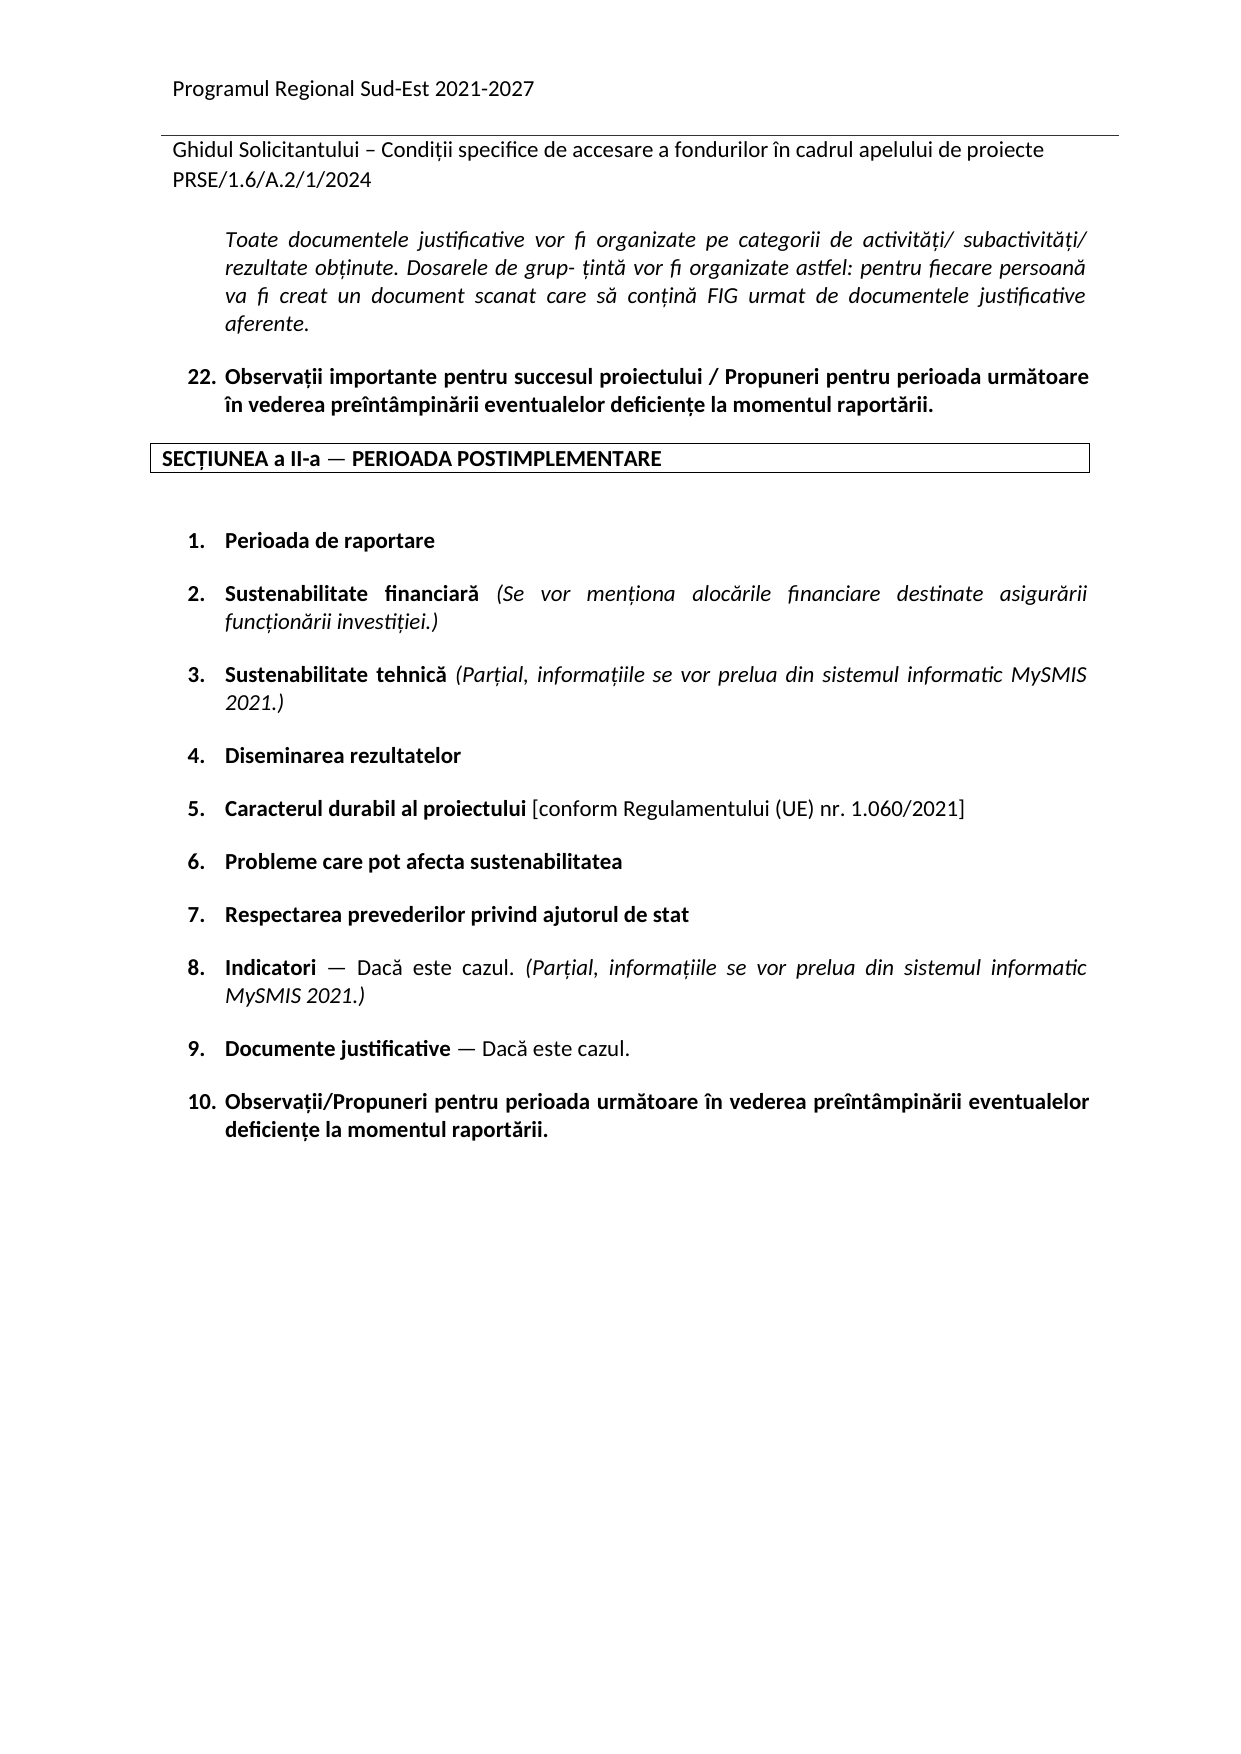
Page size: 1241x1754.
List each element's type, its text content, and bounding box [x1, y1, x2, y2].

list Observații importante pentru succesul proiectului / Propuneri pentru perioada următoare în vederea preîntâmpinării eventualelor deficiențe la momentul raportării. [187, 362, 1090, 418]
list Sustenabilitate tehnică (Parțial, informațiile se vor prelua din sistemul informatic MySMIS 2021.) [187, 660, 1090, 716]
list Caracterul durabil al proiectului [conform Regulamentului (UE) nr. 1.060/2021] [187, 794, 1090, 822]
list Toate documentele justificative vor fi organizate pe categorii de activități/ subactivități/ rezultate obținute. Dosarele de grup- țintă vor fi organizate astfel: pentru fiecare persoană va fi creat un document scanat care să conțină FIG urmat de documentele justificative aferente. [225, 225, 1090, 337]
list Perioada de raportare [187, 526, 1090, 554]
list Indicatori — Dacă este cazul. (Parțial, informațiile se vor prelua din sistemul informatic MySMIS 2021.) [187, 953, 1090, 1009]
list Observații/Propuneri pentru perioada următoare în vederea preîntâmpinării eventualelor deficiențe la momentul raportării. [187, 1087, 1090, 1143]
list Sustenabilitate financiară (Se vor menționa alocările financiare destinate asigurării funcționării investiției.) [187, 579, 1090, 635]
table_header SECȚIUNEA a II-a — PERIOADA POSTIMPLEMENTARE [151, 444, 1089, 472]
list Probleme care pot afecta sustenabilitatea [187, 847, 1090, 875]
list Diseminarea rezultatelor [187, 741, 1090, 769]
list Documente justificative — Dacă este cazul. [187, 1034, 1090, 1062]
list Respectarea prevederilor privind ajutorul de stat [187, 900, 1090, 928]
